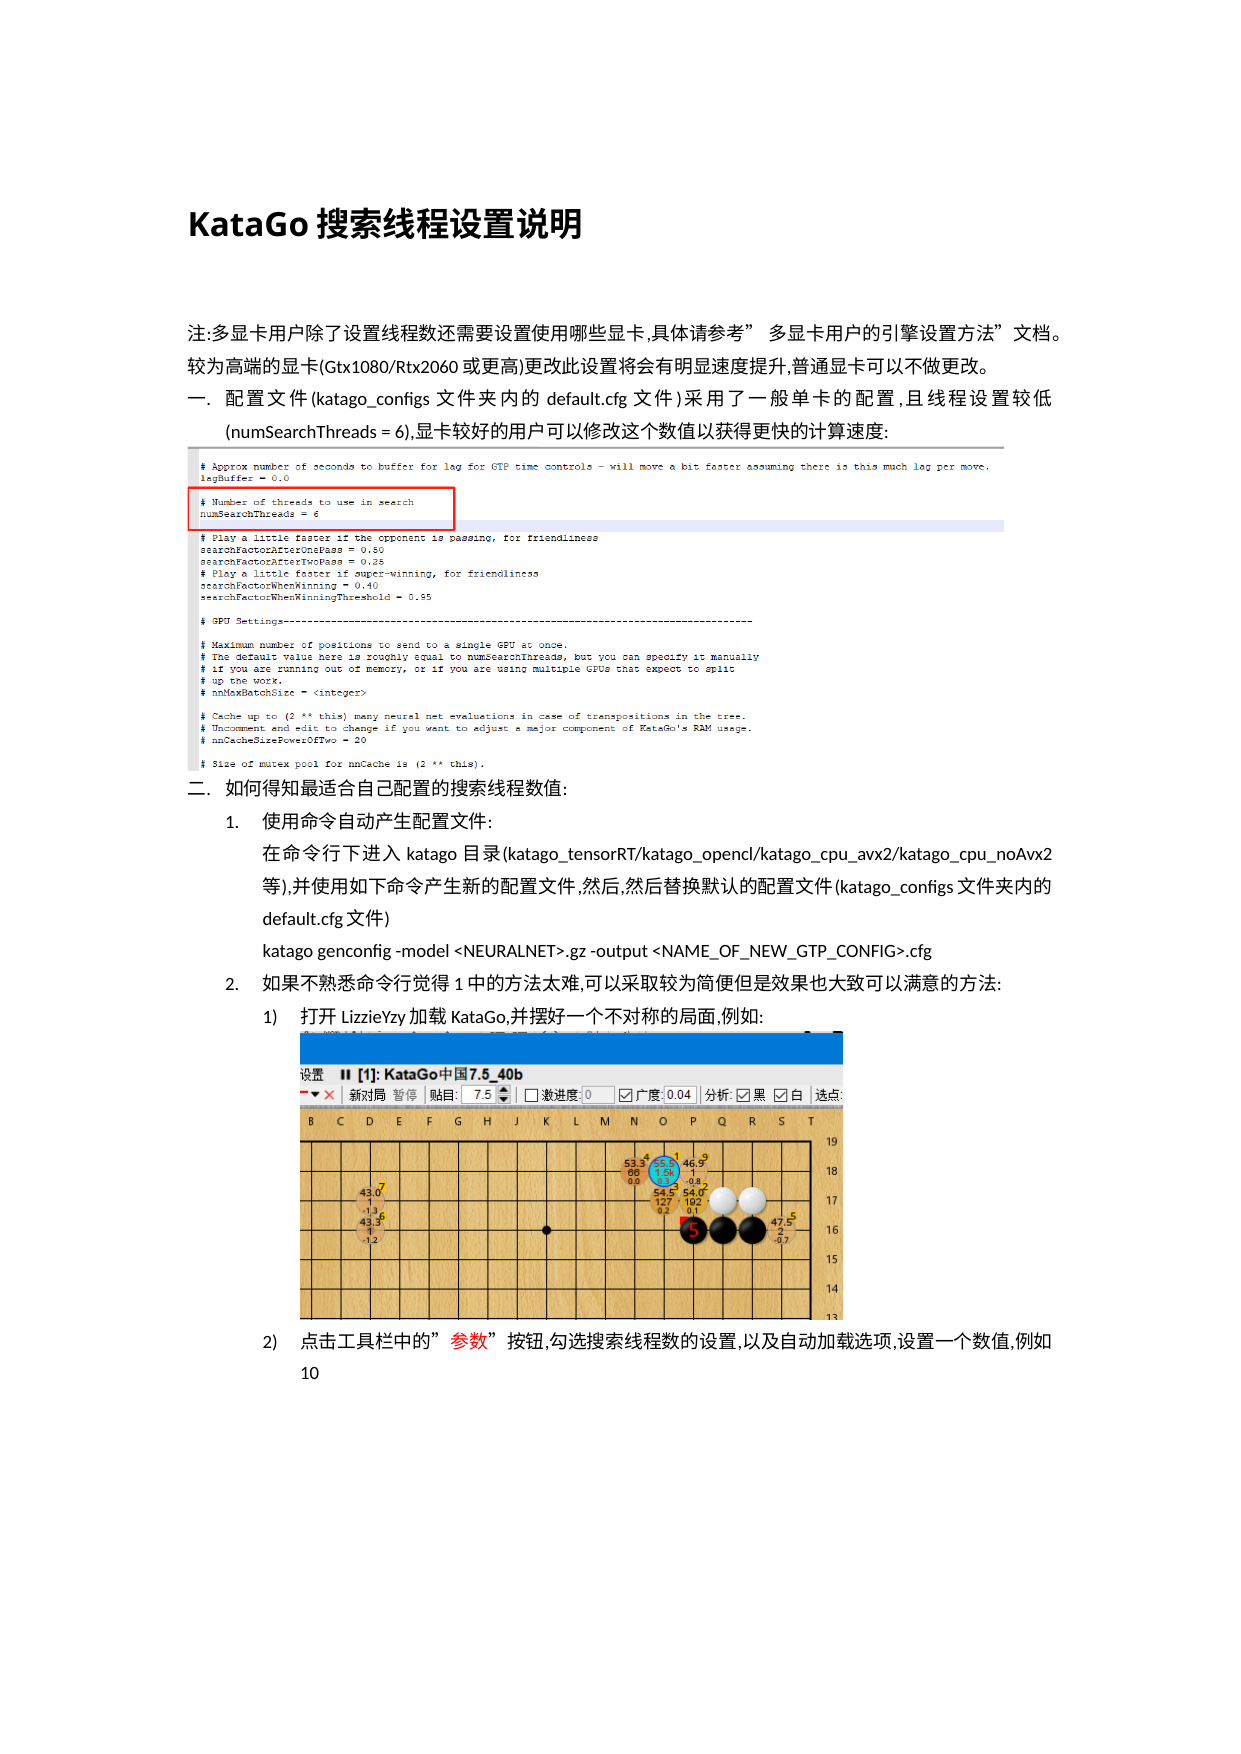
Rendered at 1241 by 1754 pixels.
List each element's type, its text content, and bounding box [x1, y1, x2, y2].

list 使用命令自动产生配置文件: [225, 804, 1053, 836]
list 配置文件(katago_configs文件夹内的default.cfg文件)采用了一般单卡的配置,且线程设置较低(numSearchThreads = 6),显卡较好的用户可以修改这个数值以获得更快的计算速度: [187, 381, 1053, 446]
list 点击工具栏中的”参数”按钮,勾选搜索线程数的设置,以及自动加载选项,设置一个数值,例如10 [262, 1324, 1053, 1389]
picture [187, 446, 1005, 771]
list katago genconfig -model <NEURALNET>.gz -output <NAME_OF_NEW_GTP_CONFIG>.cfg [262, 934, 1053, 966]
list 如何得知最适合自己配置的搜索线程数值: [187, 771, 1053, 804]
picture [300, 1031, 844, 1320]
list 打开LizzieYzy加载KataGo,并摆好一个不对称的局面,例如: [262, 999, 1053, 1031]
list 如果不熟悉命令行觉得1中的方法太难,可以采取较为简便但是效果也大致可以满意的方法: [225, 966, 1053, 999]
list 在命令行下进入katago目录(katago_tensorRT/katago_opencl/katago_cpu_avx2/katago_cpu_noAvx2等),并使用如下命令产生新的配置文件,然后,然后替换默认的配置文件(katago_configs文件夹内的default.cfg文件) [262, 836, 1053, 934]
text 注:多显卡用户除了设置线程数还需要设置使用哪些显卡,具体请参考” 多显卡用户的引擎设置方法”文档。较为高端的显卡(Gtx1080/Rtx2060或更高)更改此设置将会有明显速度提升,普通显卡可以不做更改。 [187, 316, 1053, 381]
subtitle KataGo搜索线程设置说明 [187, 189, 1053, 254]
